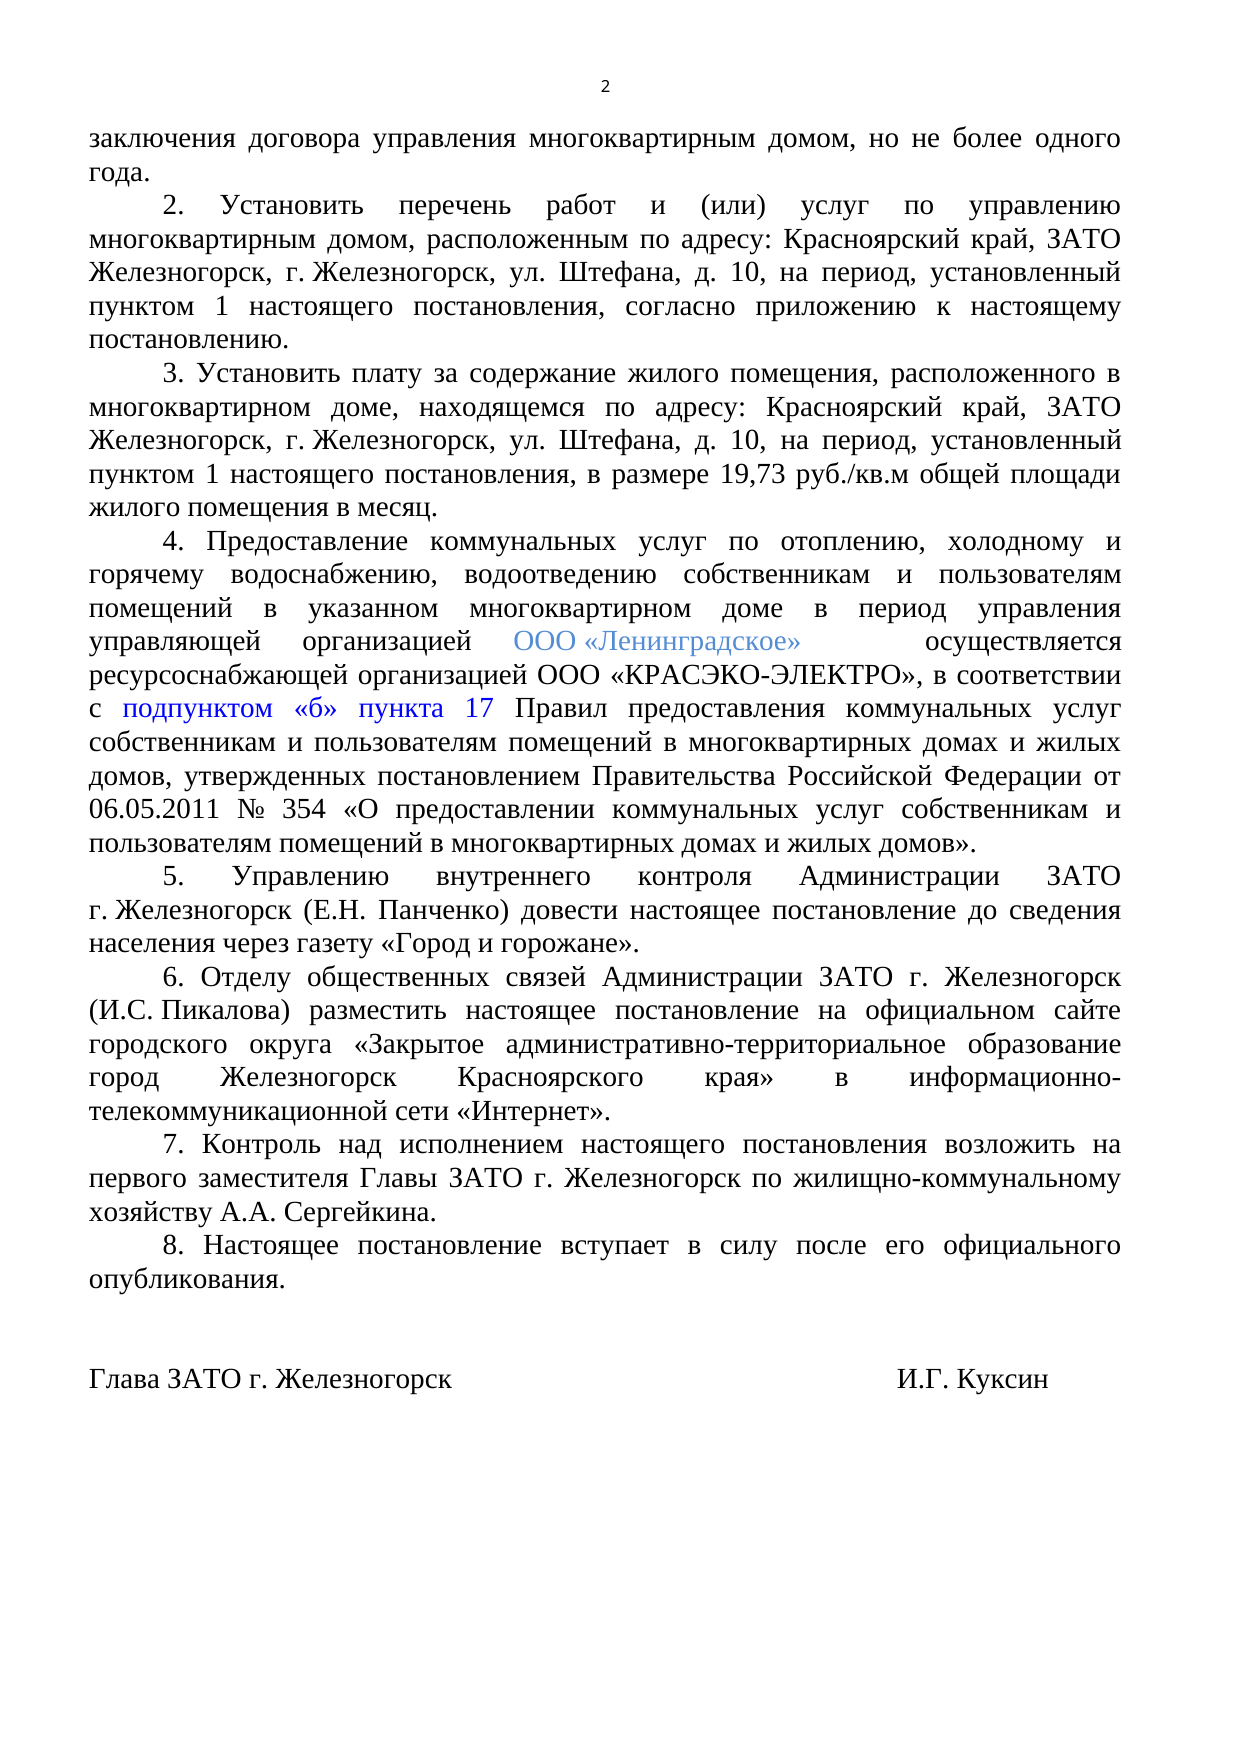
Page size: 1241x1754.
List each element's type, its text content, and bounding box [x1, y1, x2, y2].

title 5. Управлению внутреннего контроля Администрации ЗАТО г. Железногорск (Е.Н. Панченко) довести настоящее постановление до сведения населения через газету «Город и горожане». [89, 858, 1122, 959]
text 3. Установить плату за содержание жилого помещения, расположенного в многоквартирном доме, находящемся по адресу: Красноярский край, ЗАТО Железногорск, г. Железногорск, ул. Штефана, д. 10, на период, установленный пунктом 1 настоящего постановления, в размере 19,73 руб./кв.м общей площади жилого помещения в месяц. [89, 355, 1122, 523]
text 4. Предоставление коммунальных услуг по отоплению, холодному и горячему водоснабжению, водоотведению собственникам и пользователям помещений в указанном многоквартирном доме в период управления управляющей организацией ООО «Ленинградское» осуществляется ресурсоснабжающей организацией ООО «КРАСЭКО-ЭЛЕКТРО», в соответствии с подпунктом «б» пункта 17 Правил предоставления коммунальных услуг собственникам и пользователям помещений в многоквартирных домах и жилых домов, утвержденных постановлением Правительства Российской Федерации от 06.05.2011 № 354 «О предоставлении коммунальных услуг собственникам и пользователям помещений в многоквартирных домах и жилых домов». [89, 523, 1122, 858]
title 2. Установить перечень работ и (или) услуг по управлению многоквартирным домом, расположенным по адресу: Красноярский край, ЗАТО Железногорск, г. Железногорск, ул. Штефана, д. 10, на период, установленный пунктом 1 настоящего постановления, согласно приложению к настоящему постановлению. [89, 187, 1122, 355]
text 8. Настоящее постановление вступает в силу после его официального опубликования. [89, 1227, 1122, 1294]
text 6. Отделу общественных связей Администрации ЗАТО г. Железногорск (И.С. Пикалова) разместить настоящее постановление на официальном сайте городского округа «Закрытое административно-территориальное образование город Железногорск Красноярского края» в информационно-телекоммуникационной сети «Интернет». [89, 959, 1122, 1127]
text Глава ЗАТО г. Железногорск И.Г. Куксин [89, 1361, 1122, 1395]
text 7. Контроль над исполнением настоящего постановления возложить на первого заместителя Главы ЗАТО г. Железногорск по жилищно-коммунальному хозяйству А.А. Сергейкина. [89, 1127, 1122, 1227]
